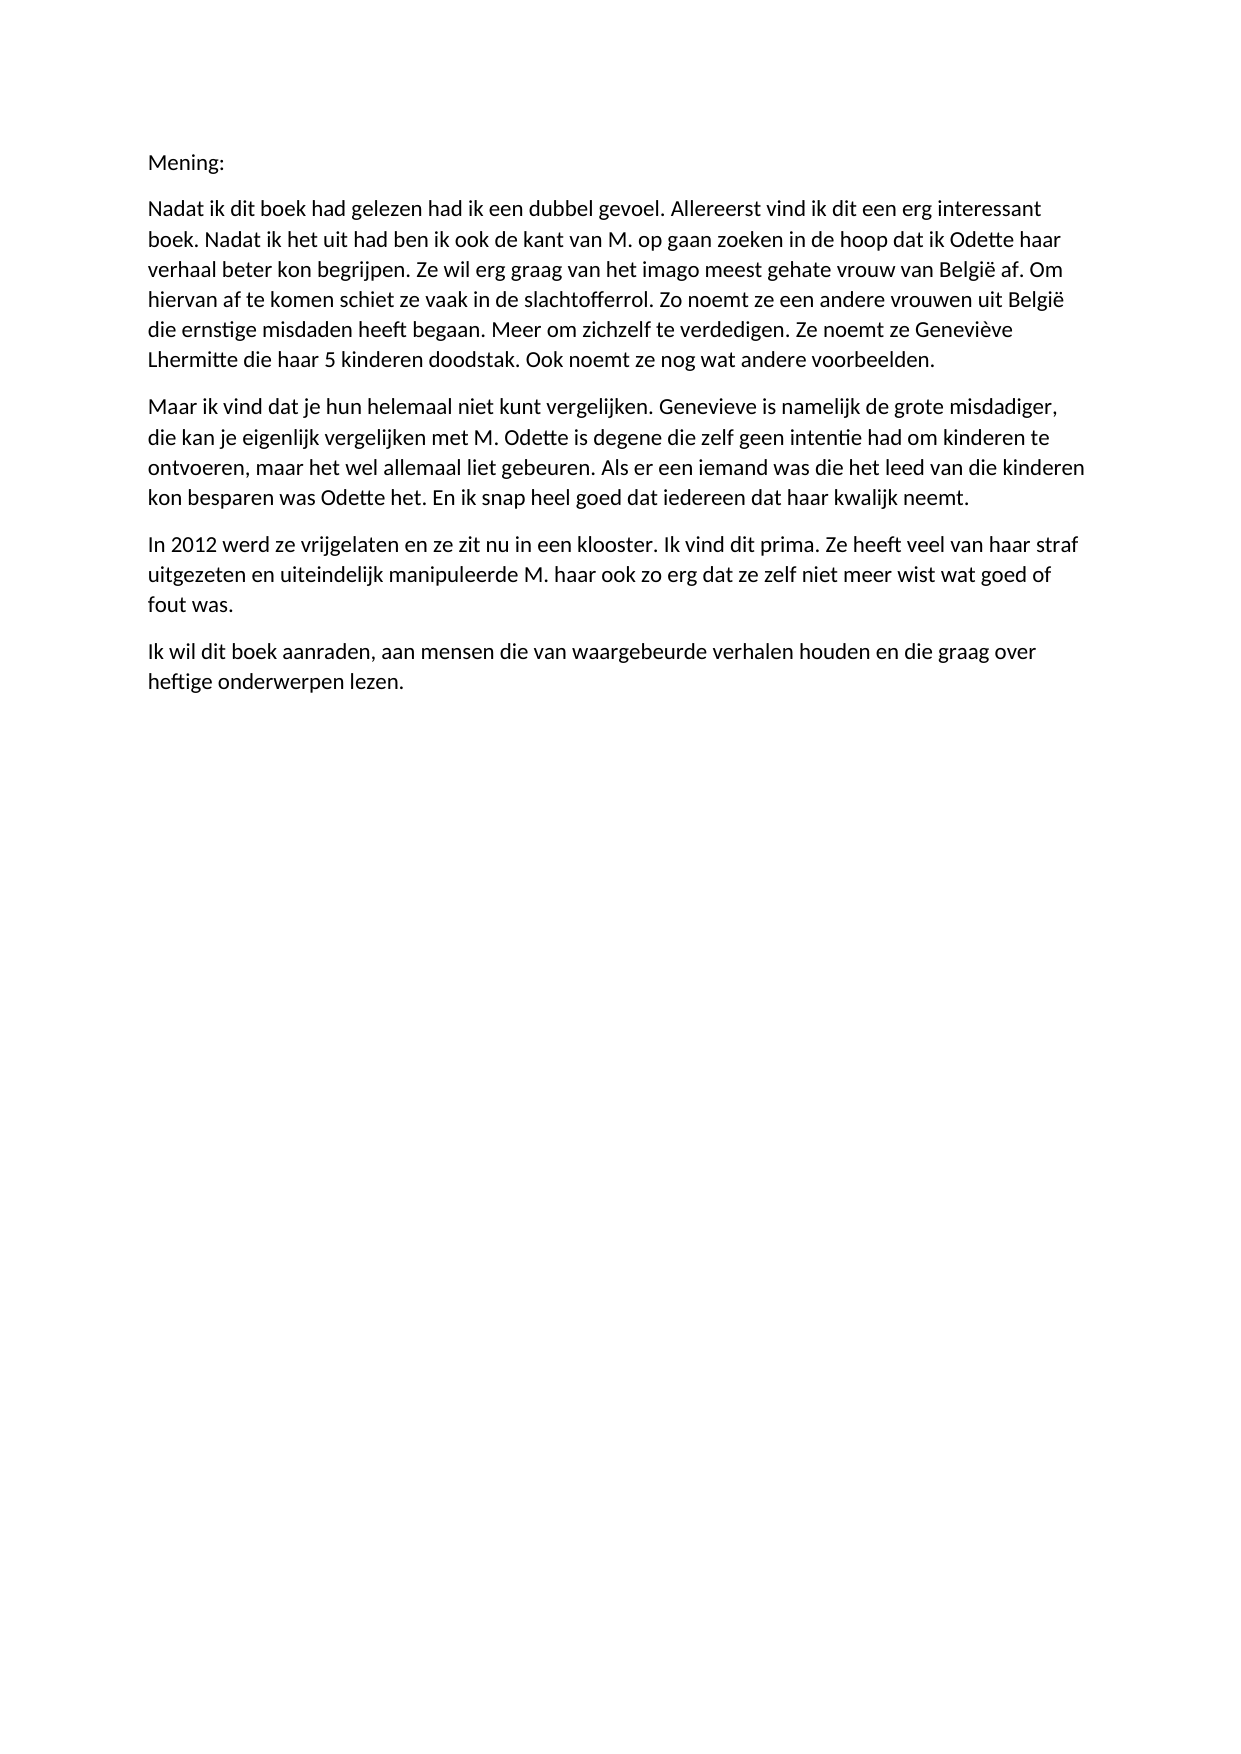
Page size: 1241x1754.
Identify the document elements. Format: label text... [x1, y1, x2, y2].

text Maar ik vind dat je hun helemaal niet kunt vergelijken. Genevieve is namelijk de grote misdadiger, die kan je eigenlijk vergelijken met M. Odette is degene die zelf geen intentie had om kinderen te ontvoeren, maar het wel allemaal liet gebeuren. Als er een iemand was die het leed van die kinderen kon besparen was Odette het. En ik snap heel goed dat iedereen dat haar kwalijk neemt. [148, 392, 1093, 511]
text Nadat ik dit boek had gelezen had ik een dubbel gevoel. Allereerst vind ik dit een erg interessant boek. Nadat ik het uit had ben ik ook de kant van M. op gaan zoeken in de hoop dat ik Odette haar verhaal beter kon begrijpen. Ze wil erg graag van het imago meest gehate vrouw van België af. Om hiervan af te komen schiet ze vaak in de slachtofferrol. Zo noemt ze een andere vrouwen uit België die ernstige misdaden heeft begaan. Meer om zichzelf te verdedigen. Ze noemt ze Geneviève Lhermitte die haar 5 kinderen doodstak. Ook noemt ze nog wat andere voorbeelden. [148, 194, 1093, 373]
text In 2012 werd ze vrijgelaten en ze zit nu in een klooster. Ik vind dit prima. Ze heeft veel van haar straf uitgezeten en uiteindelijk manipuleerde M. haar ook zo erg dat ze zelf niet meer wist wat goed of fout was. [148, 530, 1093, 618]
text Ik wil dit boek aanraden, aan mensen die van waargebeurde verhalen houden en die graag over heftige onderwerpen lezen. [148, 637, 1093, 695]
text Mening: [148, 148, 1093, 176]
